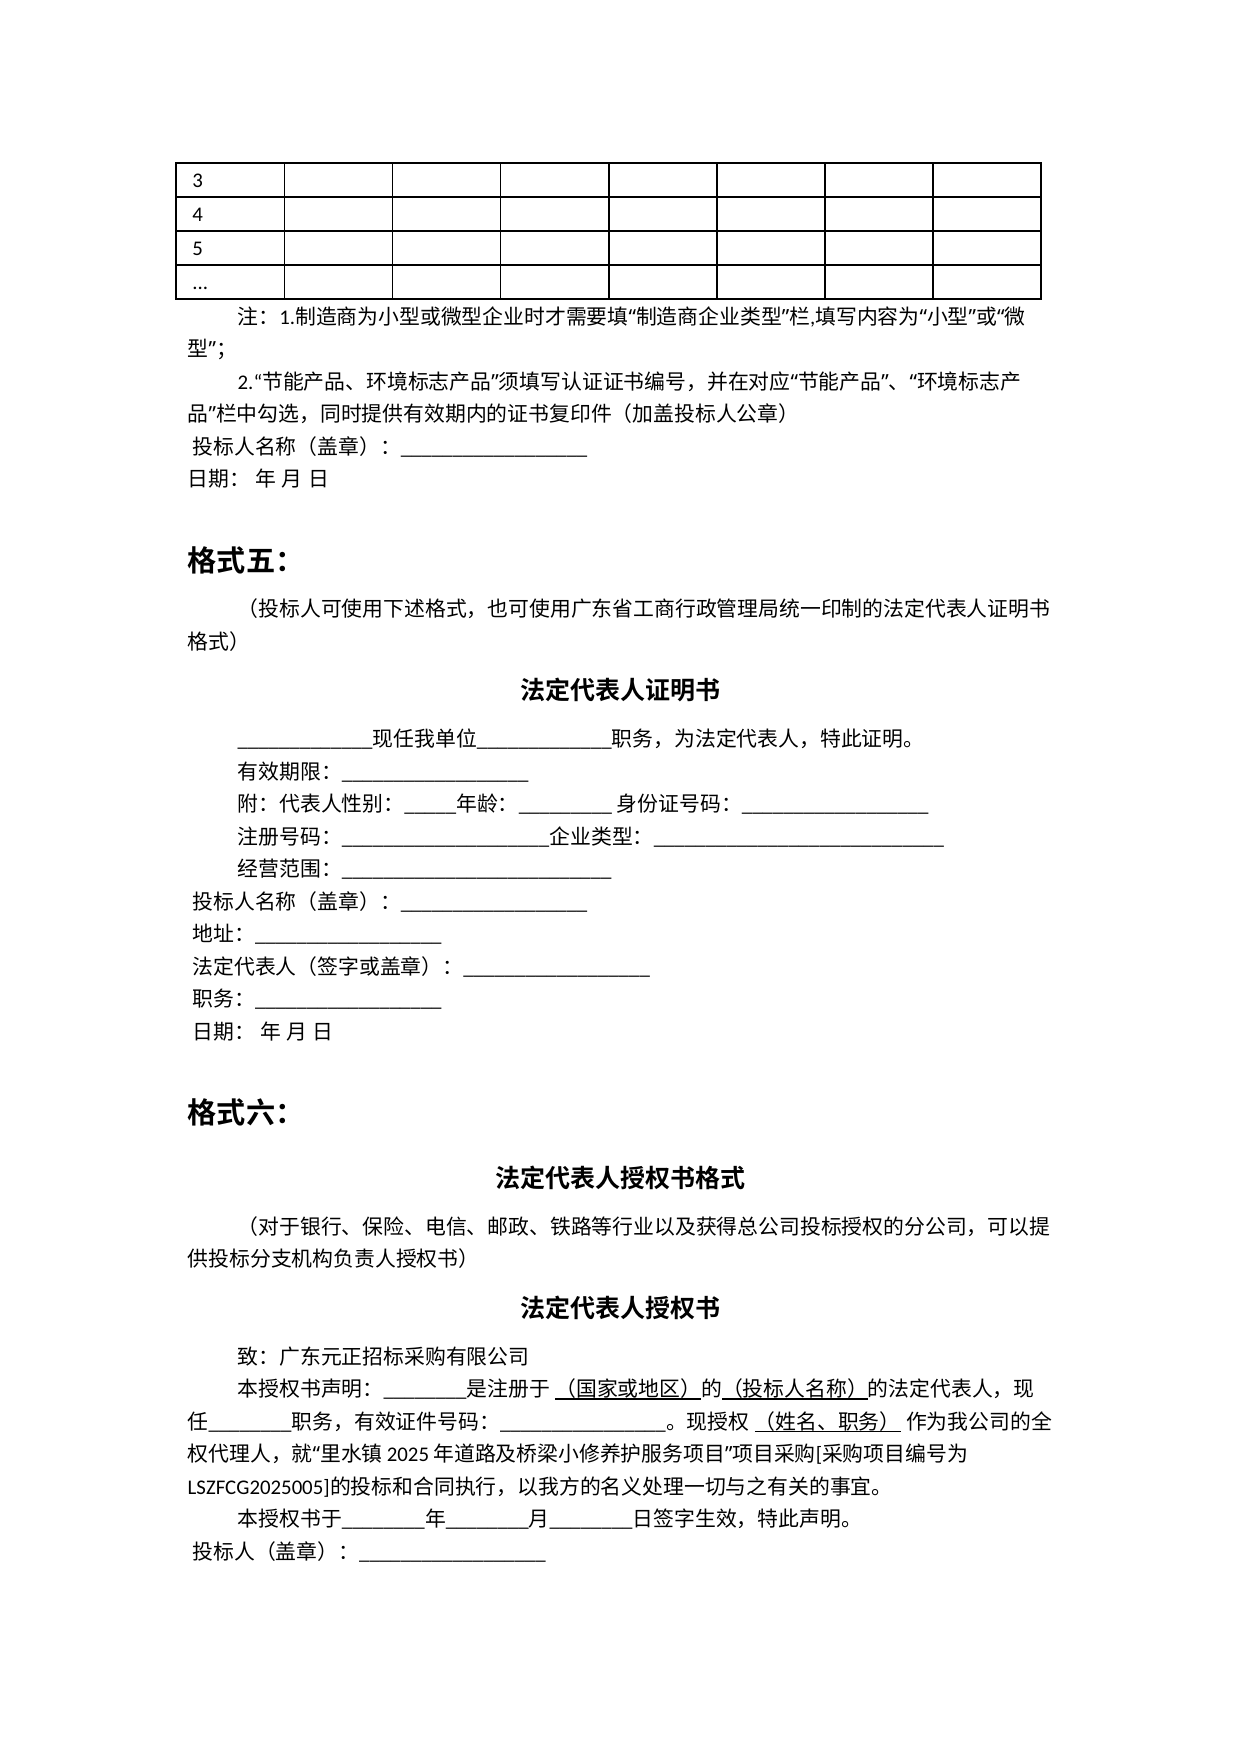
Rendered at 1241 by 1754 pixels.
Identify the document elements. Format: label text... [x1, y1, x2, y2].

text 格式六： [187, 1080, 1053, 1145]
table_cell [718, 164, 824, 196]
text 经营范围：__________________________ [187, 852, 1053, 885]
text 日期： 年 月 日 [187, 1015, 1053, 1047]
table_cell [285, 198, 392, 230]
table_cell [934, 266, 1040, 298]
table_cell [501, 232, 608, 264]
table_cell [501, 266, 608, 298]
text 法定代表人授权书格式 [187, 1145, 1053, 1210]
table_cell [718, 232, 824, 264]
table_cell [718, 198, 824, 230]
table_cell [610, 232, 716, 264]
table_cell [285, 164, 392, 196]
text 地址：__________________ [187, 917, 1053, 950]
table_cell [610, 164, 716, 196]
table_cell [934, 164, 1040, 196]
text 法定代表人证明书 [187, 657, 1053, 722]
text 法定代表人授权书 [187, 1275, 1053, 1340]
table_cell [826, 198, 932, 230]
text 有效期限：__________________ [187, 755, 1053, 787]
table_cell [718, 266, 824, 298]
table_cell [285, 266, 392, 298]
text （对于银行、保险、电信、邮政、铁路等行业以及获得总公司投标授权的分公司，可以提供投标分支机构负责人授权书） [187, 1210, 1053, 1275]
text 法定代表人（签字或盖章）：__________________ [187, 950, 1053, 982]
table_cell [826, 232, 932, 264]
text 投标人（盖章）：__________________ [187, 1535, 1053, 1567]
table_cell [501, 198, 608, 230]
table_cell [393, 266, 500, 298]
table_cell [285, 232, 392, 264]
text 投标人名称（盖章）：__________________ [187, 430, 1053, 462]
text 附：代表人性别：_____年龄：_________ 身份证号码：__________________ [187, 787, 1053, 820]
text 本授权书声明：________是注册于 （国家或地区）的（投标人名称）的法定代表人，现任________职务，有效证件号码：________________。现授权 （姓名、职务） 作为我公司的全权代理人，就“里水镇2025年道路及桥梁小修养护服务项目”项目采购[采购项目编号为LSZFCG2025005]的投标和合同执行，以我方的名义处理一切与之有关的事宜。 [187, 1372, 1053, 1502]
text _____________现任我单位_____________职务，为法定代表人，特此证明。 [187, 722, 1053, 755]
table_cell [393, 198, 500, 230]
text 2.“节能产品、环境标志产品”须填写认证证书编号，并在对应“节能产品”、“环境标志产品”栏中勾选，同时提供有效期内的证书复印件（加盖投标人公章） [187, 365, 1053, 430]
table_cell [826, 164, 932, 196]
text 投标人名称（盖章）：__________________ [187, 885, 1053, 917]
table_cell [393, 164, 500, 196]
table_cell [934, 198, 1040, 230]
text （投标人可使用下述格式，也可使用广东省工商行政管理局统一印制的法定代表人证明书格式） [187, 592, 1053, 657]
text 日期： 年 月 日 [187, 462, 1053, 495]
text 职务：__________________ [187, 982, 1053, 1015]
text 注：1.制造商为小型或微型企业时才需要填“制造商企业类型”栏,填写内容为“小型”或“微型”； [187, 300, 1053, 365]
table_cell [393, 232, 500, 264]
table_cell [501, 164, 608, 196]
table_cell ... [177, 266, 284, 298]
table_cell [934, 232, 1040, 264]
table_cell 4 [177, 198, 284, 230]
text 注册号码：____________________企业类型：____________________________ [187, 820, 1053, 852]
table_cell 3 [177, 164, 284, 196]
table_cell [610, 198, 716, 230]
text 本授权书于________年________月________日签字生效，特此声明。 [187, 1502, 1053, 1535]
text 致：广东元正招标采购有限公司 [187, 1340, 1053, 1372]
text 格式五： [187, 527, 1053, 592]
table_cell [610, 266, 716, 298]
table_cell 5 [177, 232, 284, 264]
table_cell [826, 266, 932, 298]
